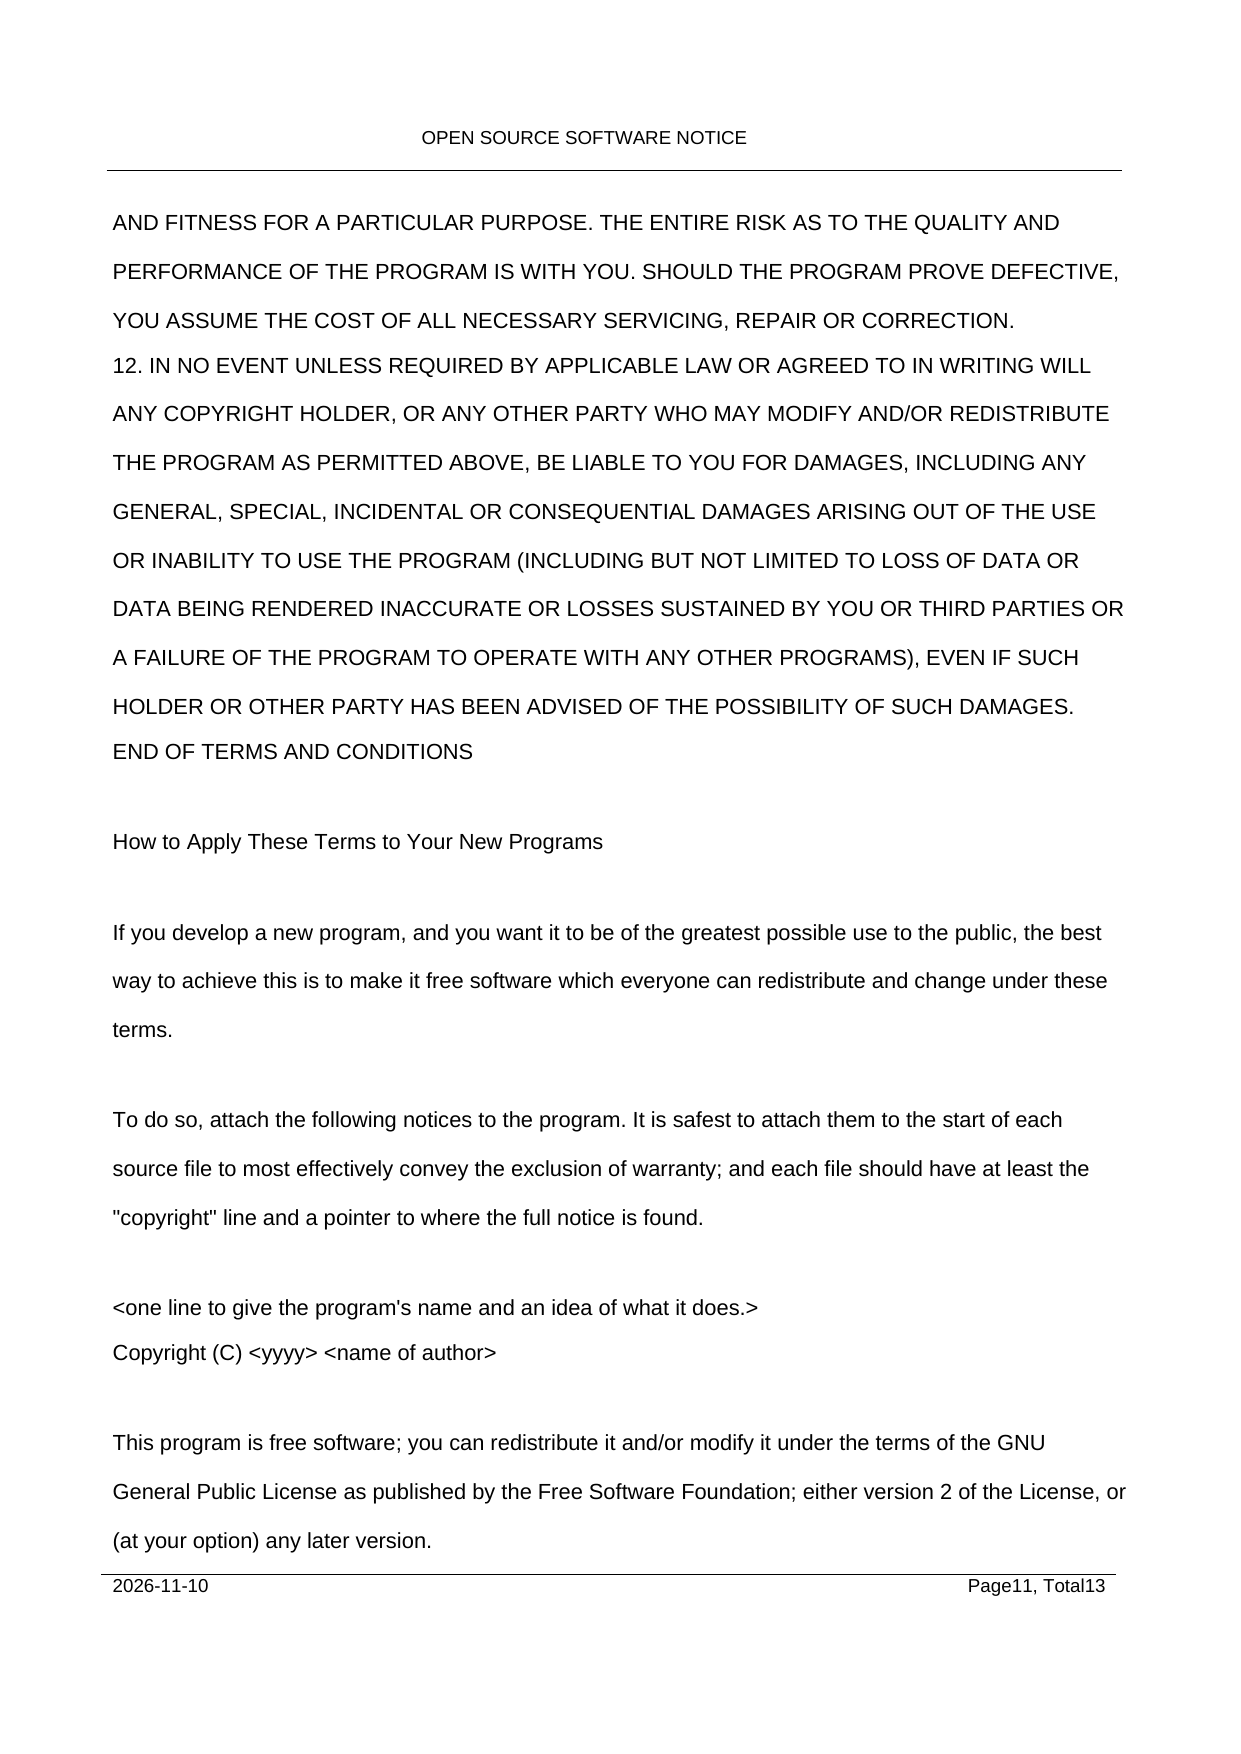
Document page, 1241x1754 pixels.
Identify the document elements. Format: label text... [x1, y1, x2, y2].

text <one line to give the program's name and an idea of what it does.> [112, 1291, 1128, 1324]
text How to Apply These Terms to Your New Programs [112, 826, 1128, 858]
text 12. IN NO EVENT UNLESS REQUIRED BY APPLICABLE LAW OR AGREED TO IN WRITING WILL ANY COPYRIGHT HOLDER, OR ANY OTHER PARTY WHO MAY MODIFY AND/OR REDISTRIBUTE THE PROGRAM AS PERMITTED ABOVE, BE LIABLE TO YOU FOR DAMAGES, INCLUDING ANY GENERAL, SPECIAL, INCIDENTAL OR CONSEQUENTIAL DAMAGES ARISING OUT OF THE USE OR INABILITY TO USE THE PROGRAM (INCLUDING BUT NOT LIMITED TO LOSS OF DATA OR DATA BEING RENDERED INACCURATE OR LOSSES SUSTAINED BY YOU OR THIRD PARTIES OR A FAILURE OF THE PROGRAM TO OPERATE WITH ANY OTHER PROGRAMS), EVEN IF SUCH HOLDER OR OTHER PARTY HAS BEEN ADVISED OF THE POSSIBILITY OF SUCH DAMAGES. [112, 349, 1128, 723]
text This program is free software; you can redistribute it and/or modify it under the terms of the GNU General Public License as published by the Free Software Foundation; either version 2 of the License, or (at your option) any later version. [112, 1426, 1128, 1556]
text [112, 206, 1128, 336]
text Copyright (C) <yyyy> <name of author> [112, 1336, 1128, 1369]
text To do so, attach the following notices to the program. It is safest to attach them to the start of each source file to most effectively convey the exclusion of warranty; and each file should have at least the "copyright" line and a pointer to where the full notice is found. [112, 1103, 1128, 1233]
text END OF TERMS AND CONDITIONS [112, 735, 1128, 768]
text If you develop a new program, and you want it to be of the greatest possible use to the public, the best way to achieve this is to make it free software which everyone can redistribute and change under these terms. [112, 916, 1128, 1046]
